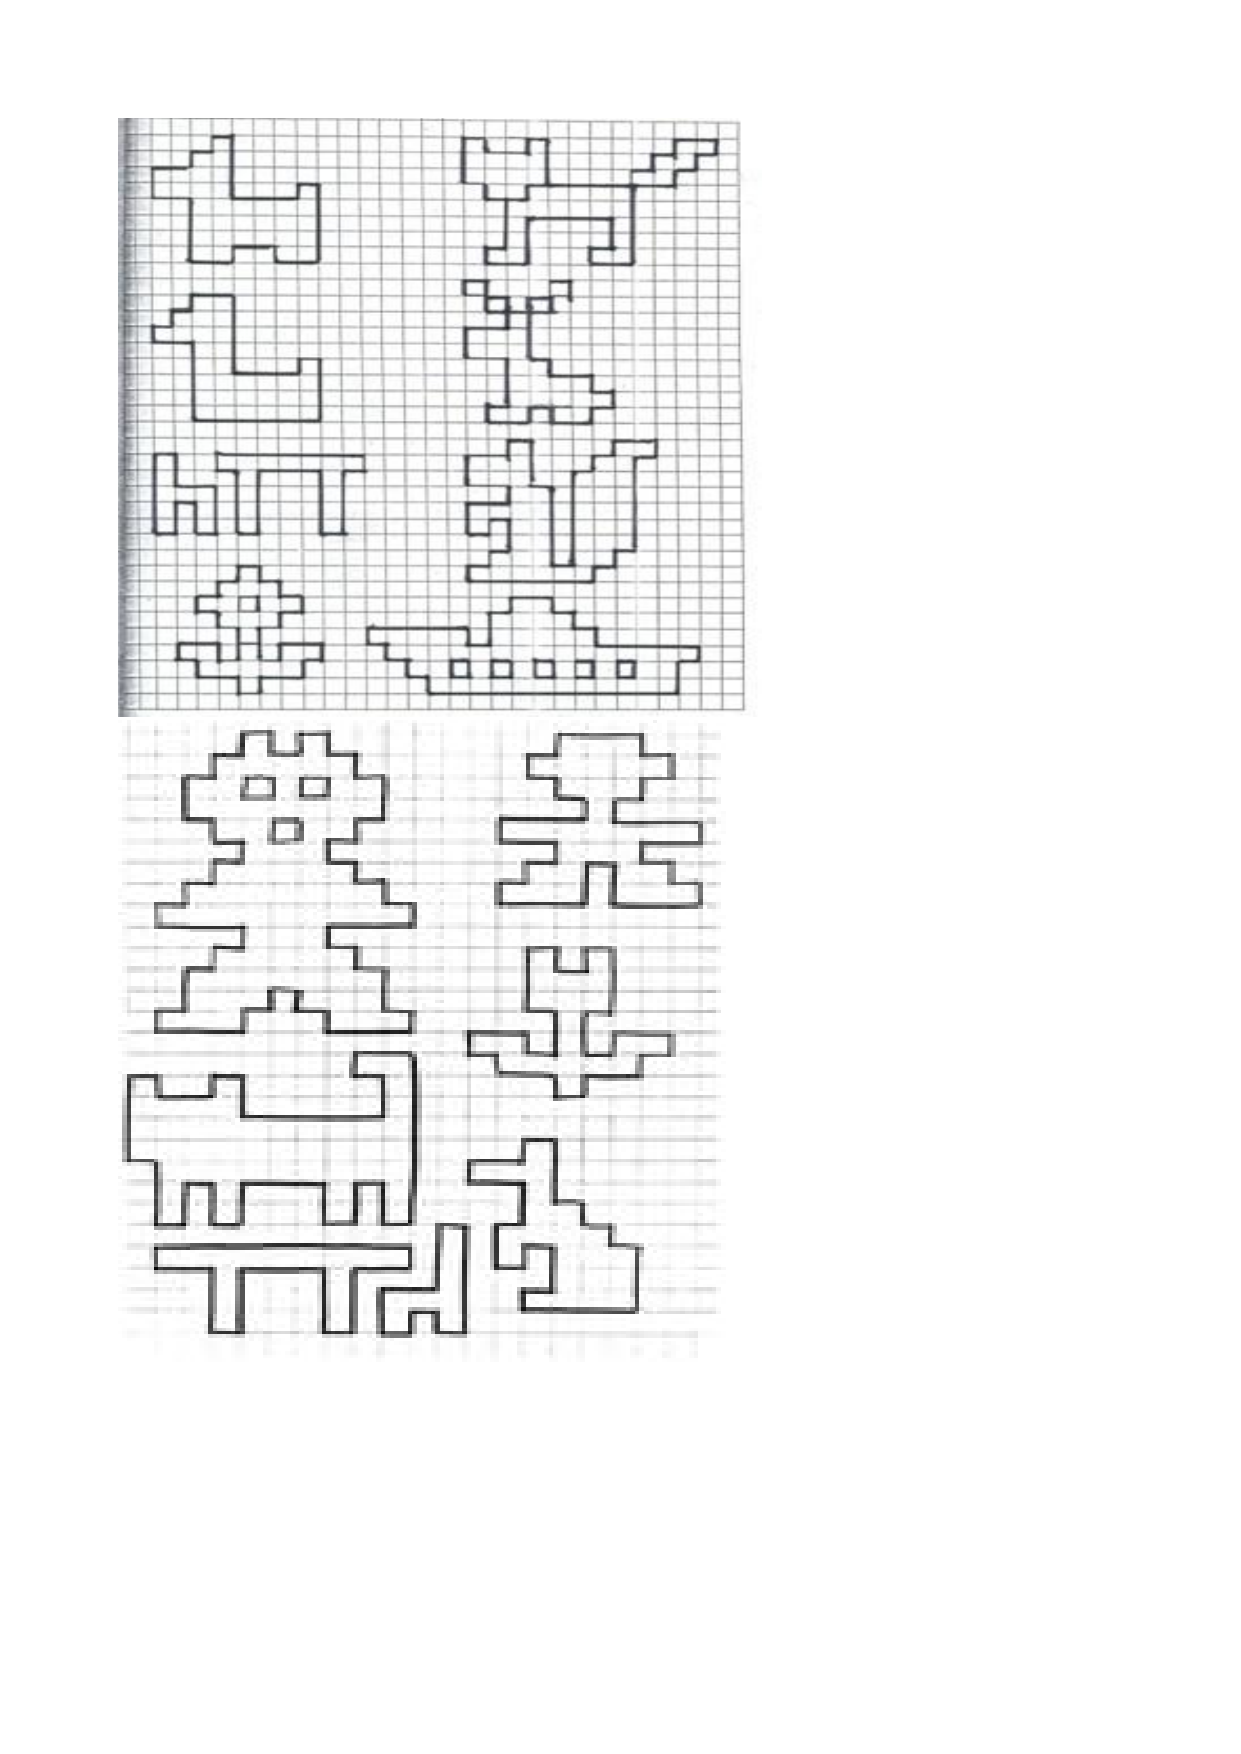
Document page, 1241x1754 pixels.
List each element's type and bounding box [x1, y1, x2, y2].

picture [118, 118, 762, 717]
picture [118, 720, 726, 1362]
